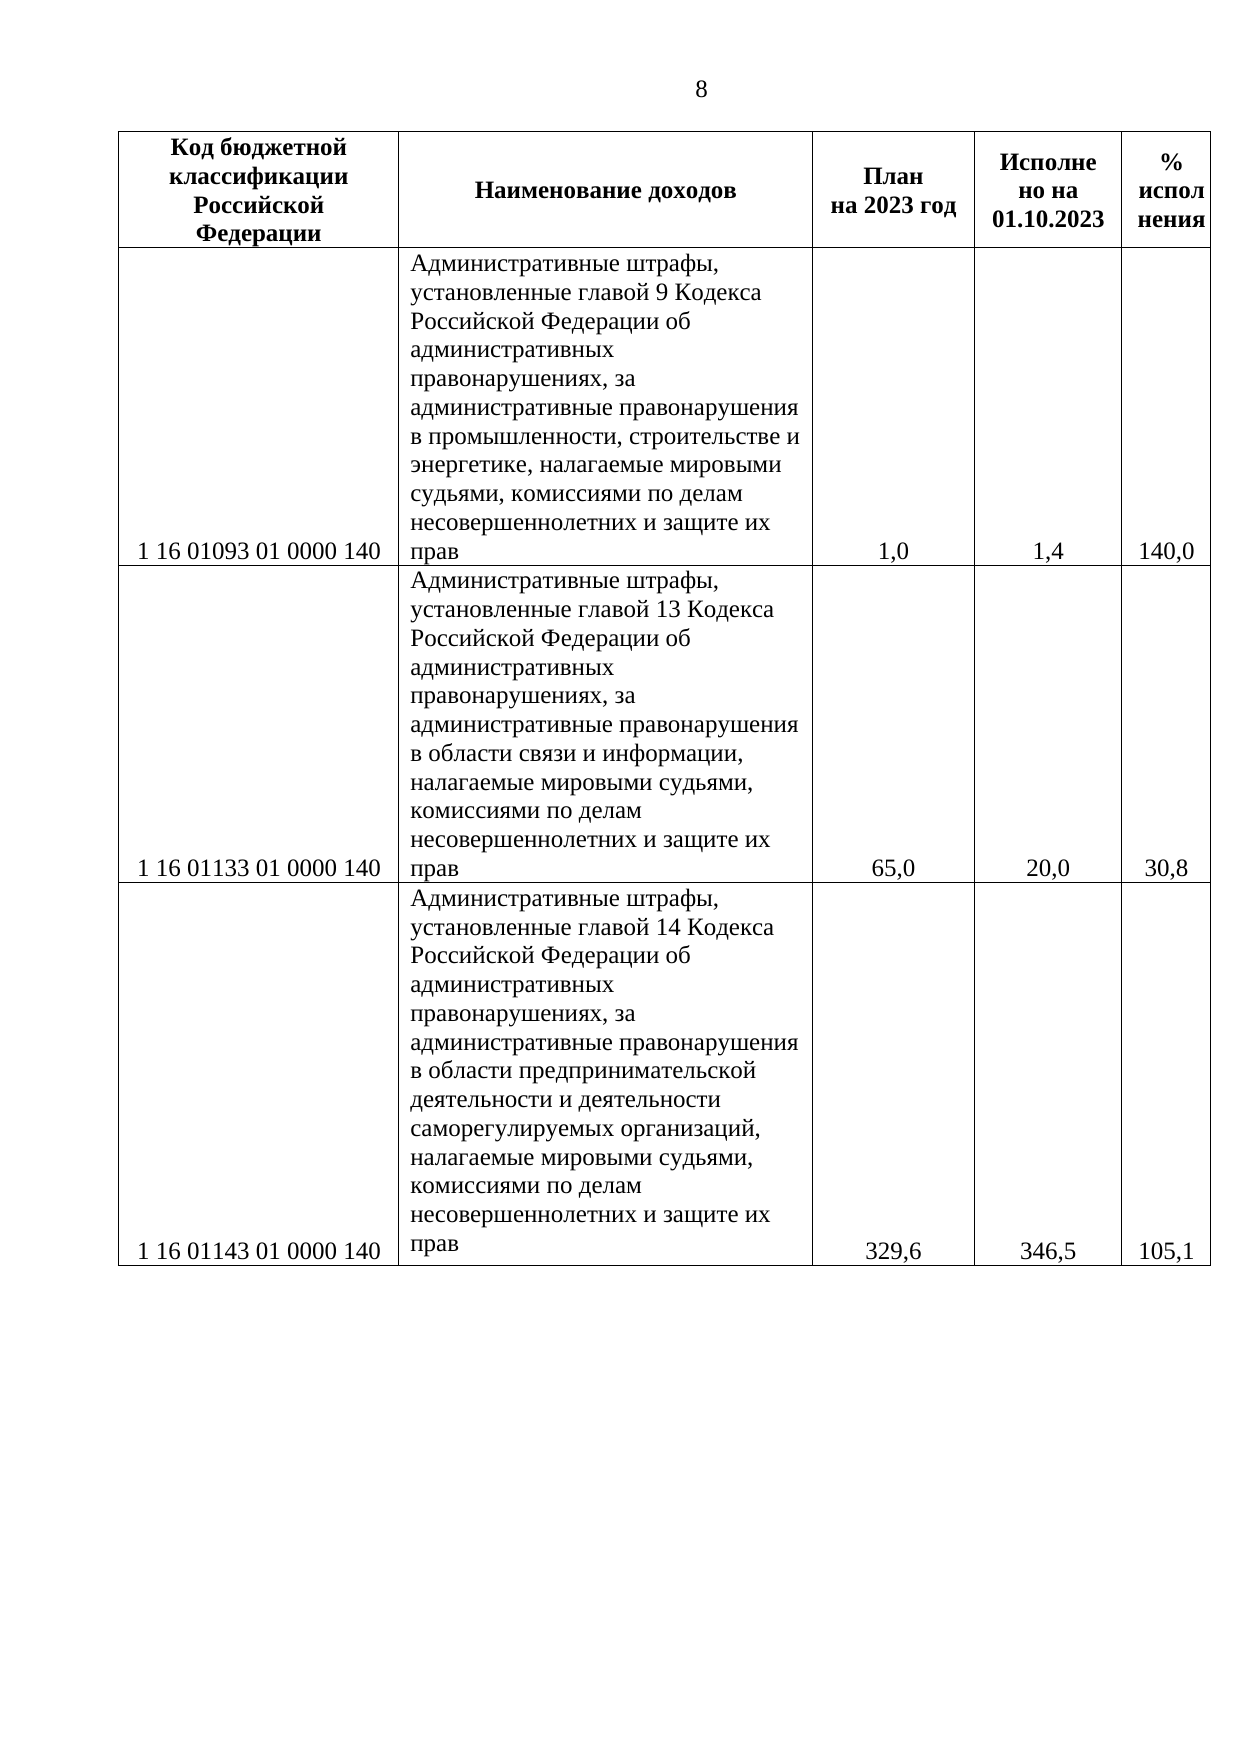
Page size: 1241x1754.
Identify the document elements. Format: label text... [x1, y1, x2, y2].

table_cell 105,1 [1122, 883, 1210, 1265]
table_header Исполне но на 01.10.2023 [975, 132, 1121, 247]
table_header Наименование доходов [399, 132, 812, 247]
table_header План на 2023 год [813, 132, 974, 247]
table_header % исполнения [1122, 132, 1210, 247]
table_cell 1,0 [813, 248, 974, 564]
table_cell 1 16 01143 01 0000 140 [119, 883, 398, 1265]
table_cell 329,6 [813, 883, 974, 1265]
table_cell Административные штрафы, установленные главой 9 Кодекса Российской Федерации об административных правонарушениях, за административные правонарушения в промышленности, строительстве и энергетике, налагаемые мировыми судьями, комиссиями по делам несовершеннолетних и защите их прав [399, 248, 812, 564]
table_cell 1 16 01133 01 0000 140 [119, 566, 398, 882]
table_cell 140,0 [1122, 248, 1210, 564]
table_header Код бюджетной классификации Российской Федерации [119, 132, 398, 247]
table_cell 346,5 [975, 883, 1121, 1265]
table_cell 30,8 [1122, 566, 1210, 882]
table_cell 1 16 01093 01 0000 140 [119, 248, 398, 564]
table_cell 65,0 [813, 566, 974, 882]
table_cell 1,4 [975, 248, 1121, 564]
table_cell Административные штрафы, установленные главой 13 Кодекса Российской Федерации об административных правонарушениях, за административные правонарушения в области связи и информации, налагаемые мировыми судьями, комиссиями по делам несовершеннолетних и защите их прав [399, 566, 812, 882]
table_cell Административные штрафы, установленные главой 14 Кодекса Российской Федерации об административных правонарушениях, за административные правонарушения в области предпринимательской деятельности и деятельности саморегулируемых организаций, налагаемые мировыми судьями, комиссиями по делам несовершеннолетних и защите их прав [399, 883, 812, 1265]
table_cell 20,0 [975, 566, 1121, 882]
